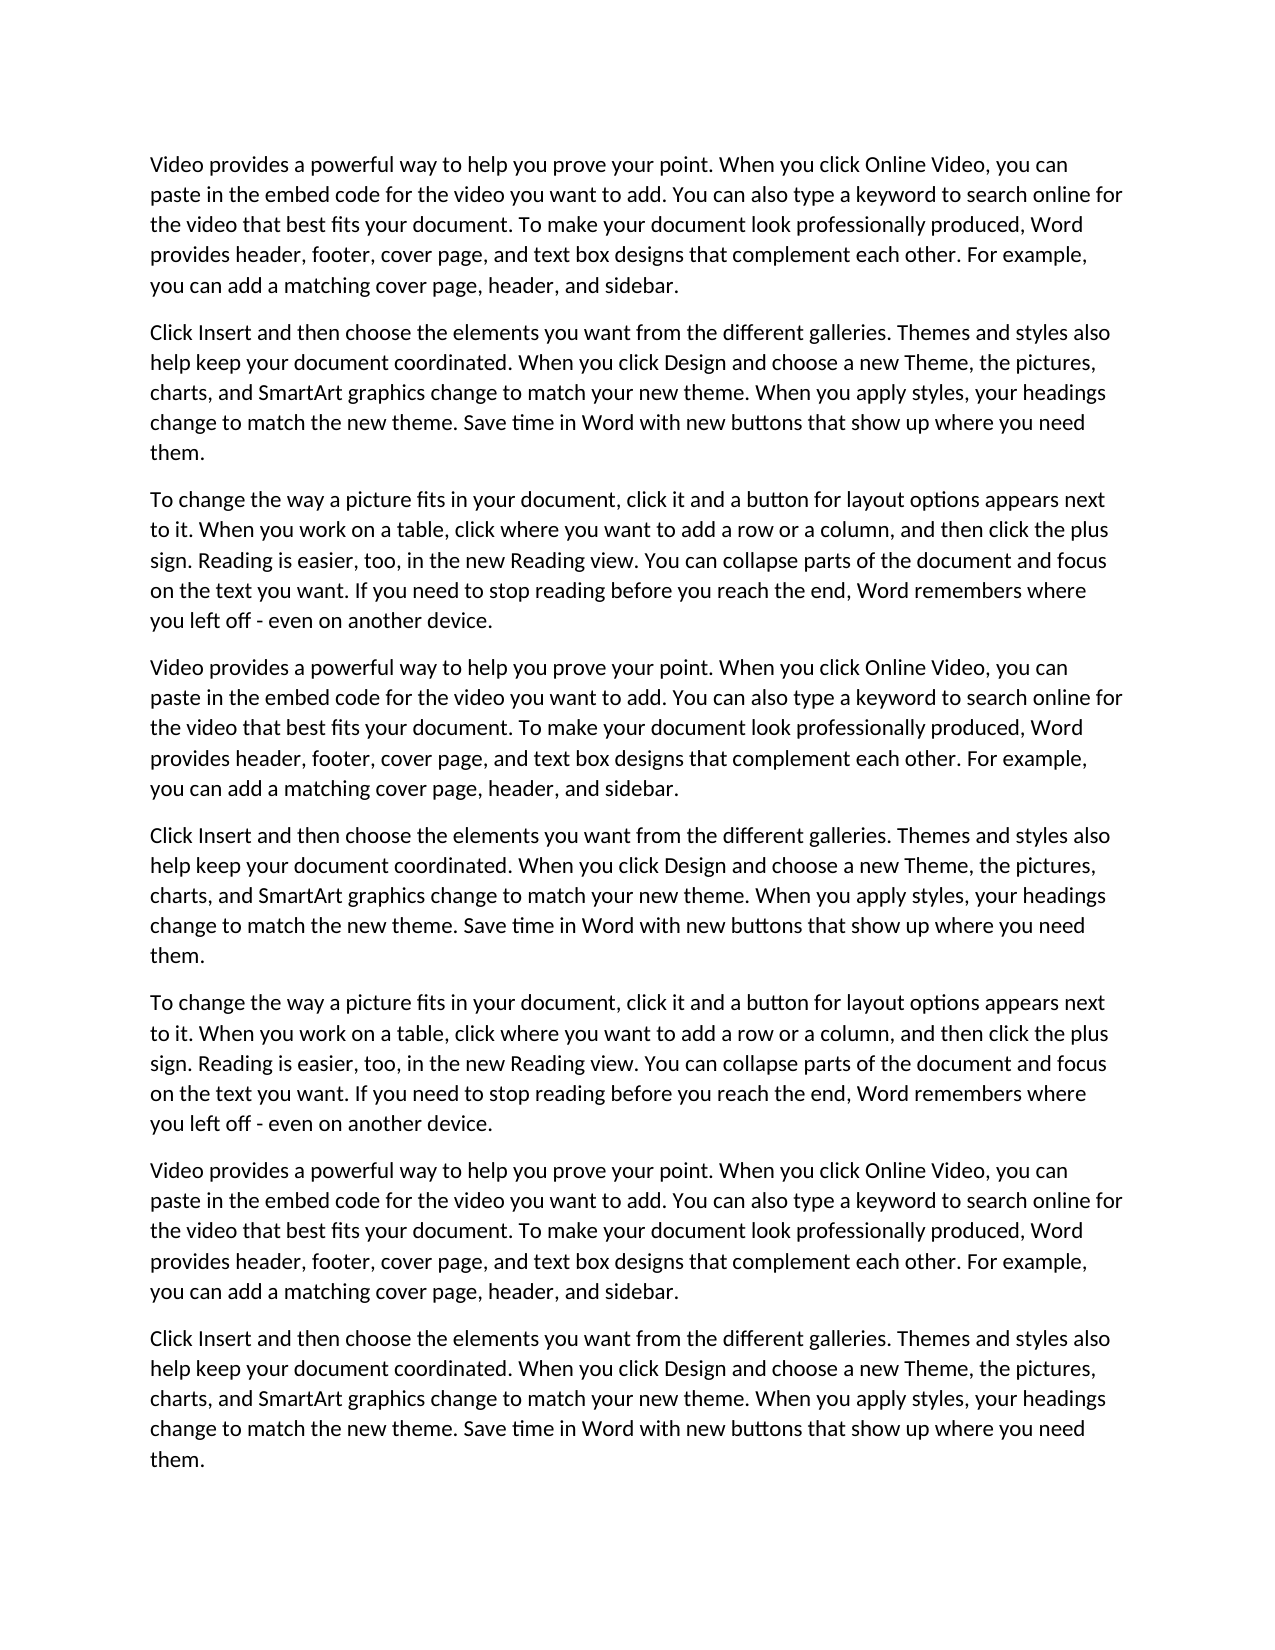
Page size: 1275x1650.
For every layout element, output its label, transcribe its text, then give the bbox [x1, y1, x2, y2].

text Video provides a powerful way to help you prove your point. When you click Online Video, you can paste in the embed code for the video you want to add. You can also type a keyword to search online for the video that best fits your document. To make your document look professionally produced, Word provides header, footer, cover page, and text box designs that complement each other. For example, you can add a matching cover page, header, and sidebar. [150, 1156, 1125, 1305]
text Video provides a powerful way to help you prove your point. When you click Online Video, you can paste in the embed code for the video you want to add. You can also type a keyword to search online for the video that best fits your document. To make your document look professionally produced, Word provides header, footer, cover page, and text box designs that complement each other. For example, you can add a matching cover page, header, and sidebar. [150, 653, 1125, 802]
text Video provides a powerful way to help you prove your point. When you click Online Video, you can paste in the embed code for the video you want to add. You can also type a keyword to search online for the video that best fits your document. To make your document look professionally produced, Word provides header, footer, cover page, and text box designs that complement each other. For example, you can add a matching cover page, header, and sidebar. [150, 150, 1125, 299]
